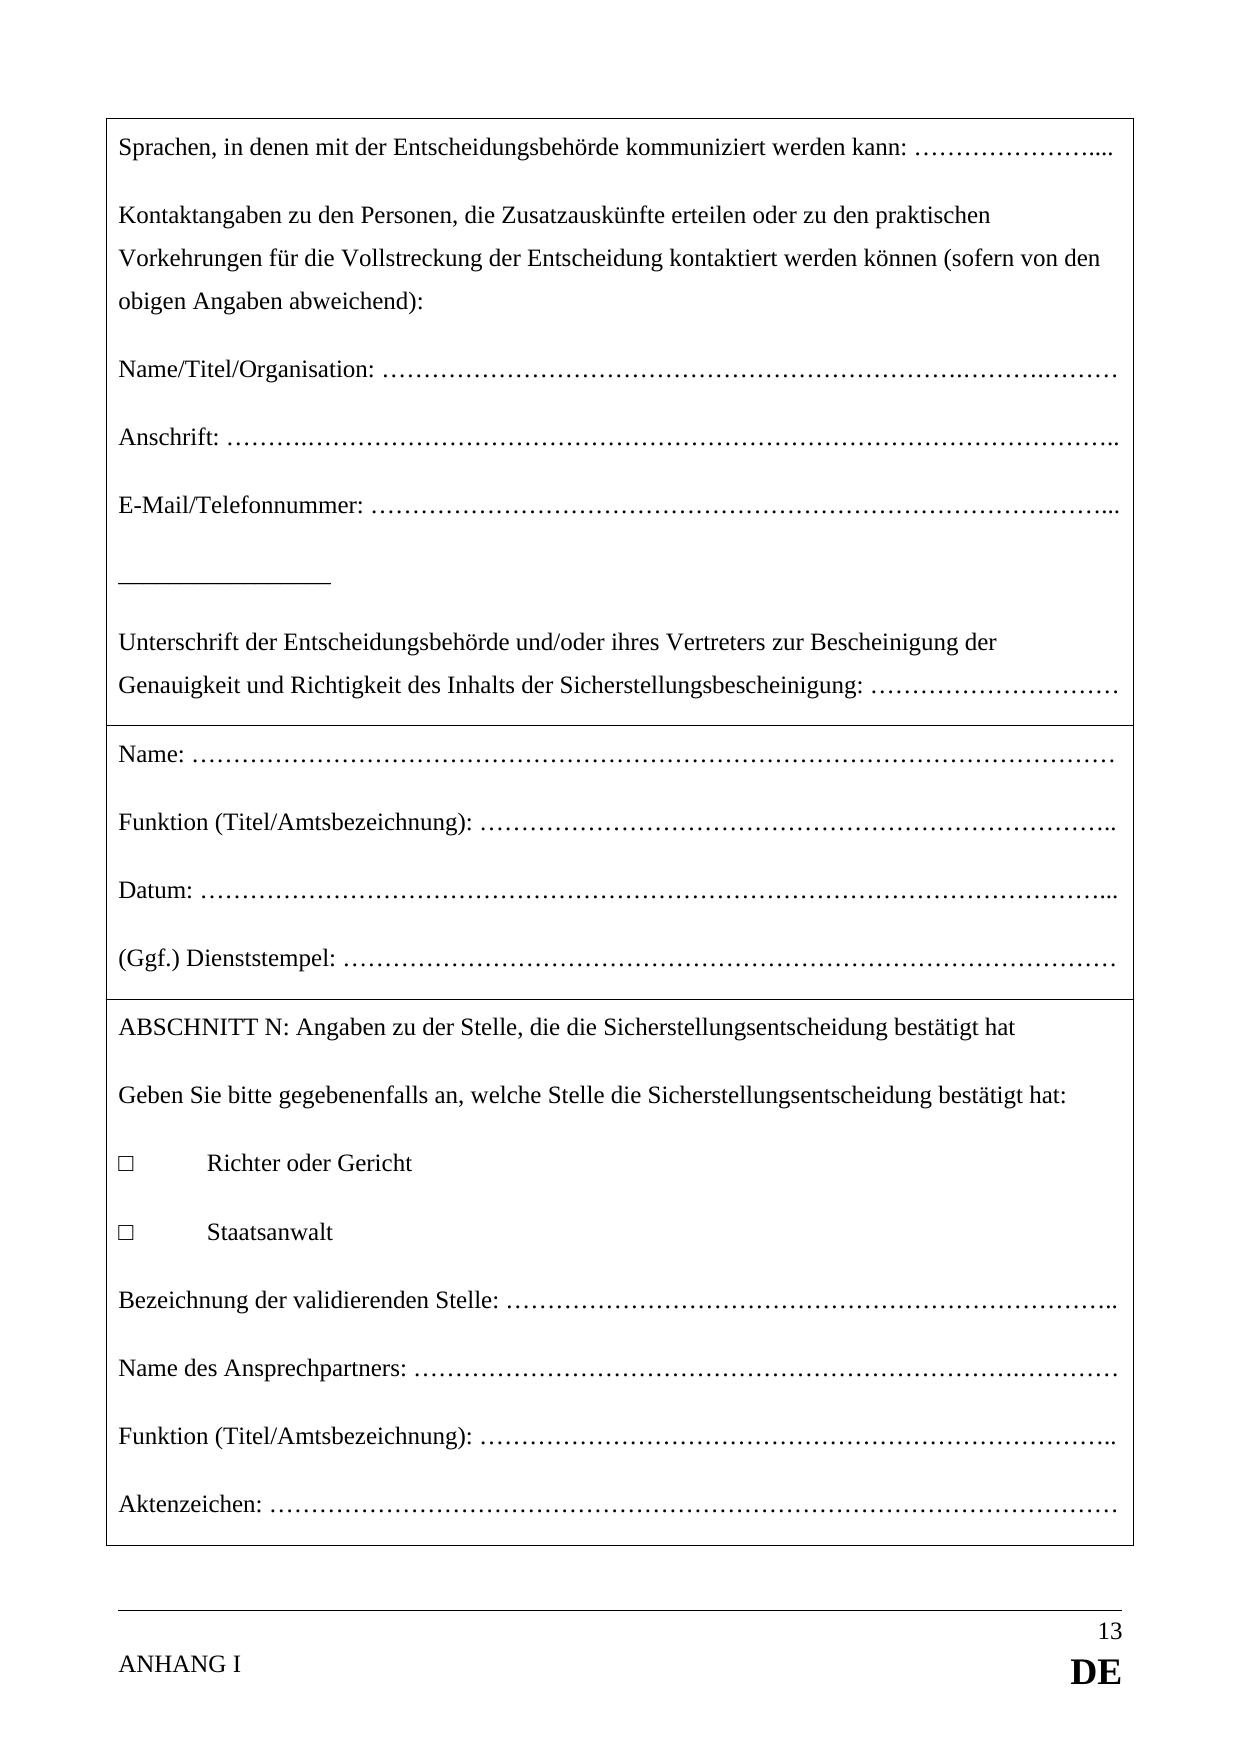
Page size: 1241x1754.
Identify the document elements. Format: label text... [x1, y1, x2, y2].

table_cell Name: ………………………………………………………………………………………………… Funktion (Titel/Amtsbezeichnung): ………………………………………………………………….. Datum: ………………………………………………………………………………………………... (Ggf.) Dienststempel: ………………………………………………………………………………… [107, 726, 1133, 999]
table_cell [107, 119, 1133, 725]
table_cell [107, 1000, 1133, 1545]
